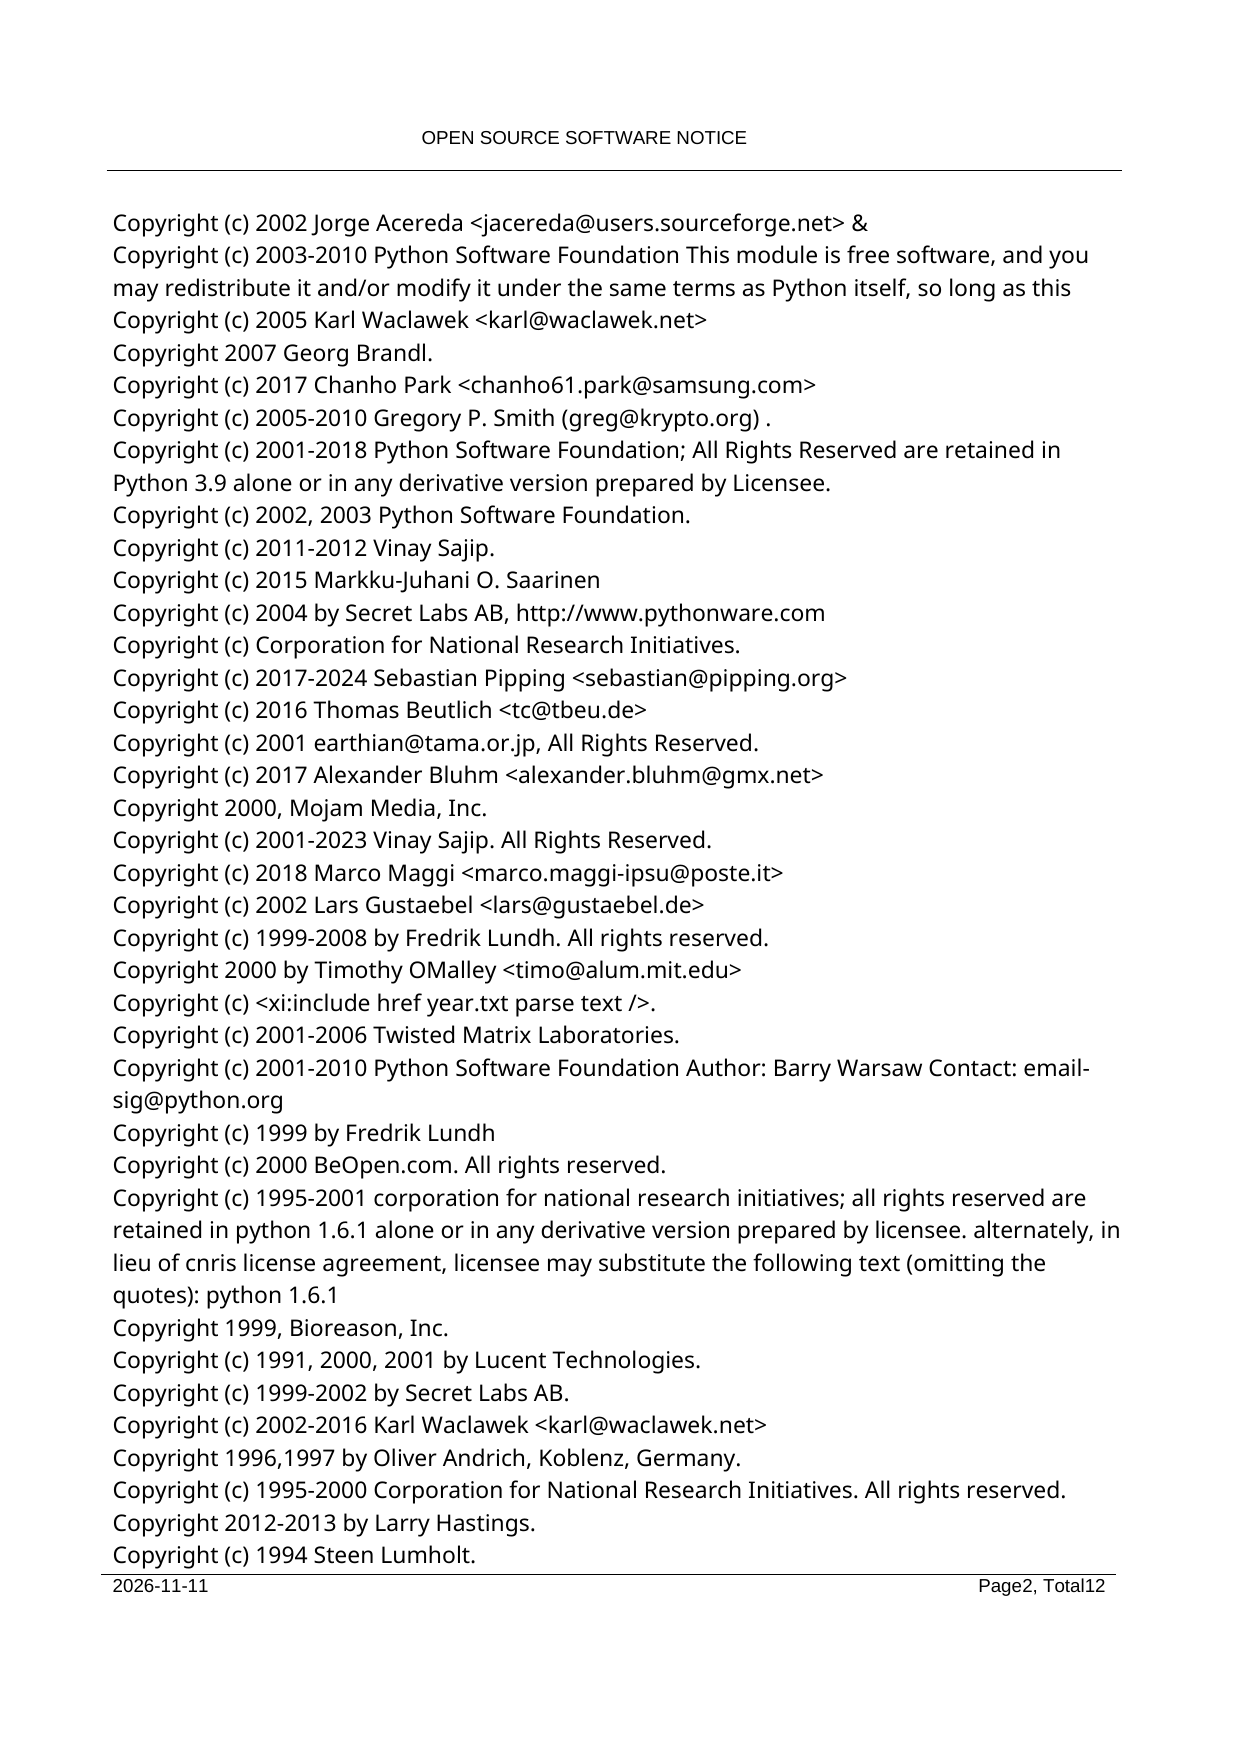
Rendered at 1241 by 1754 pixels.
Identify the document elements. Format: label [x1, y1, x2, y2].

text [112, 206, 1128, 1571]
